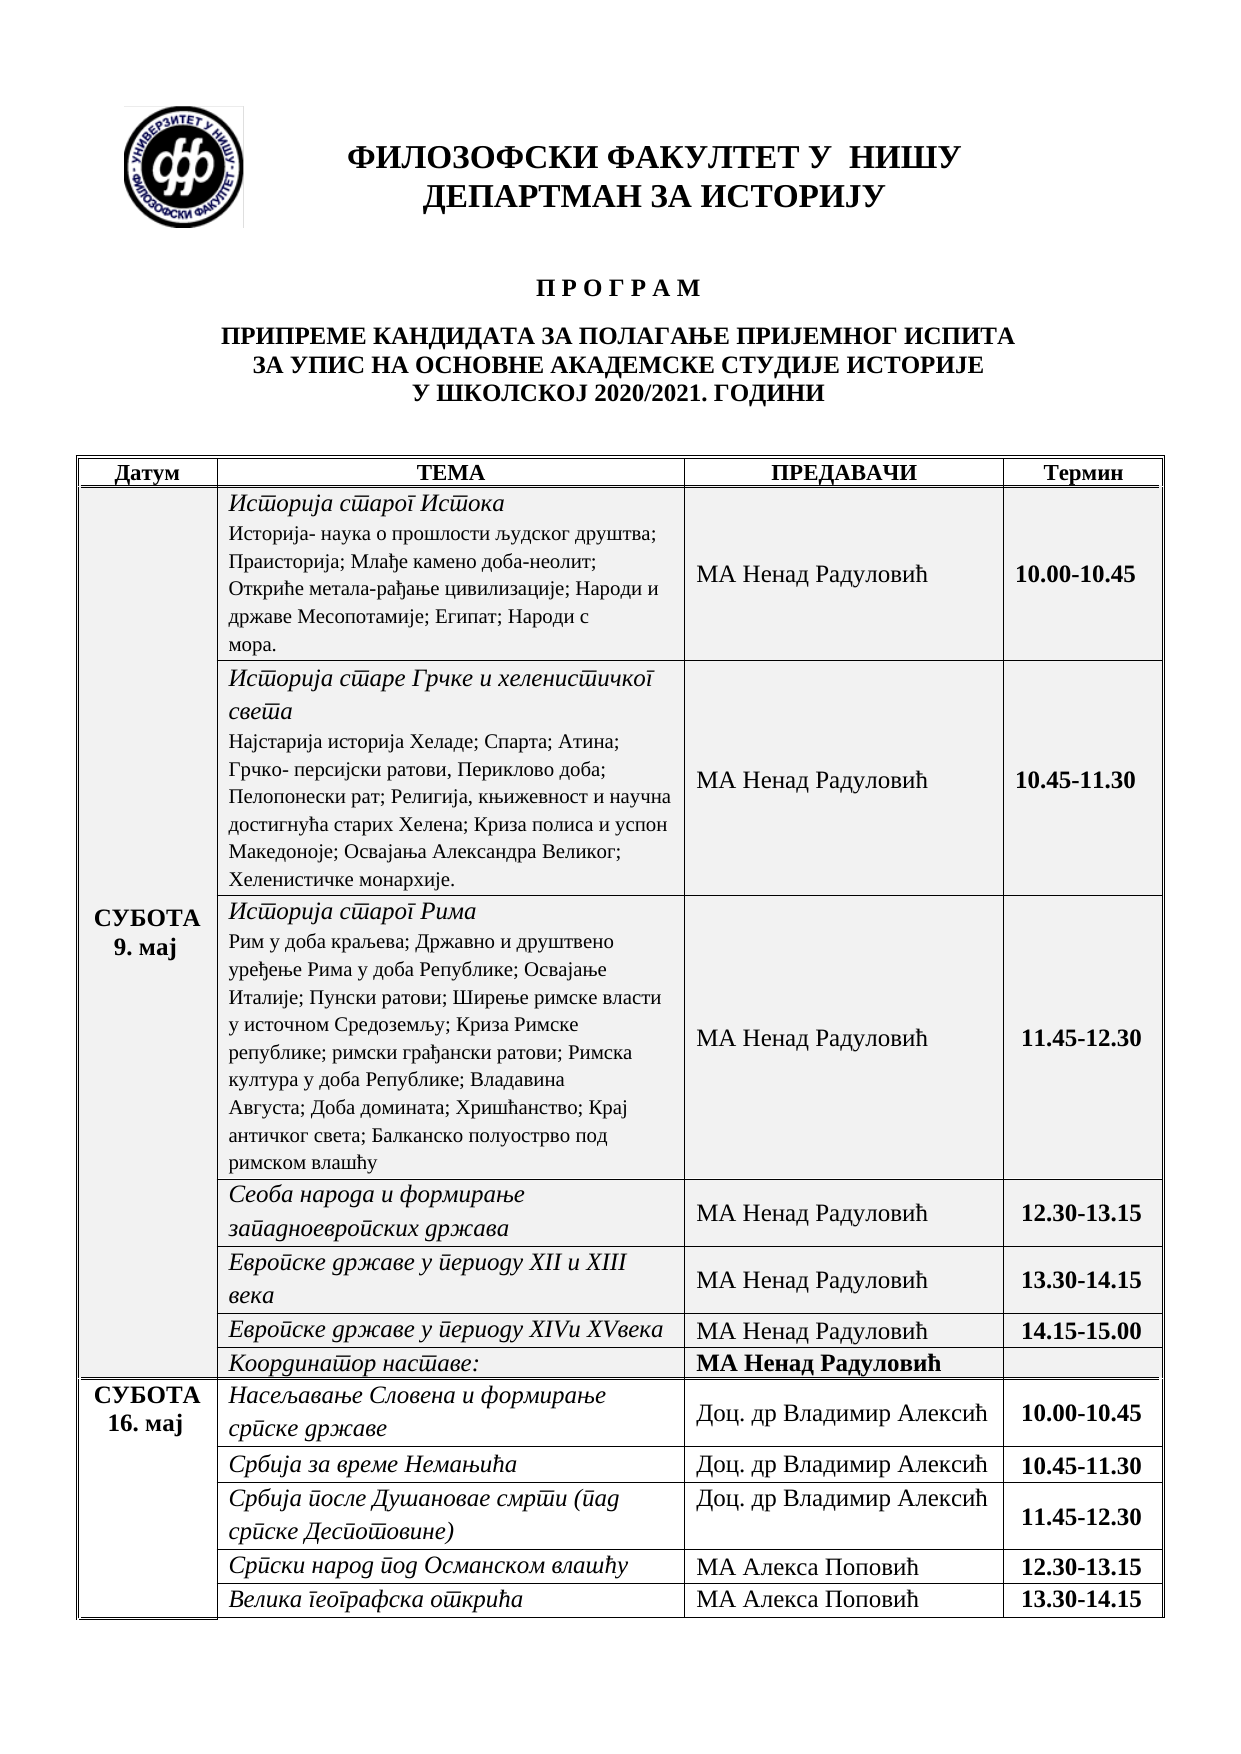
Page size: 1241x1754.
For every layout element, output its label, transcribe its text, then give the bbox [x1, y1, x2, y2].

text П Р О Г Р А М [124, 273, 1112, 302]
table_cell Историја старог Истока Историја- наука о прошлости људског друштва; Праисторија; Млађе камено доба-неолит; Откриће метала-рађање цивилизације; Народи и државе Месопотамије; Египат; Народи с мора. [218, 488, 684, 660]
table_cell МА Алекса Поповић [685, 1550, 1003, 1583]
table_header Термин [1004, 459, 1162, 485]
table_cell Доц. др Владимир Алексић [685, 1447, 1003, 1482]
table_cell Српски народ под Османском влашћу [218, 1550, 684, 1583]
table_cell Европске државе у периоду XII и XIII века [218, 1247, 684, 1313]
table_cell 11.45-12.30 [1004, 896, 1162, 1178]
table_cell 10.00-10.45 [1004, 485, 1163, 660]
table_cell МА Ненад Радуловић [685, 896, 1003, 1178]
table_cell СУБОТА 9. мај [77, 485, 217, 1377]
table_cell Координатор наставе: [218, 1348, 684, 1377]
table_cell 12.30-13.15 [1004, 1550, 1162, 1583]
table_cell МА Ненад Радуловић [685, 1348, 1003, 1377]
table_cell 10.45-11.30 [1004, 661, 1162, 895]
table_cell 11.45-12.30 [1004, 1483, 1162, 1549]
table_cell Сеоба народа и формирање западноевропских држава [218, 1180, 684, 1246]
table_cell МА Ненад Радуловић [685, 661, 1003, 895]
text ПРИПРЕМЕ КАНДИДАТА ЗА ПОЛАГАЊЕ ПРИЈЕМНОГ ИСПИТА [124, 321, 1112, 350]
table_cell Доц. др Владимир Алексић [685, 1380, 1003, 1446]
table_header ПРЕДАВАЧИ [685, 459, 1003, 485]
table_cell 10.00-10.45 [1004, 1377, 1162, 1446]
table_cell МА Ненад Радуловић [685, 1247, 1003, 1313]
table_cell МА Ненад Радуловић [685, 1180, 1003, 1246]
table_cell 13.30-14.15 [1004, 1247, 1162, 1313]
table_cell СУБОТА 16. мај [79, 1377, 217, 1617]
table_cell Историја старог Рима Рим у доба краљева; Државно и друштвено уређење Рима у доба Републике; Освајање Италије; Пунски ратови; Ширење римске власти у источном Средоземљу; Криза Римске републике; римски грађански ратови; Римска култура у доба Републике; Владавина Августа; Доба домината; Хришћанство; Крај античког света; Балканско полуострво под римском влашћу [218, 896, 684, 1178]
table_cell МА Ненад Радуловић [685, 488, 1003, 660]
table_cell Србија за време Немањића [218, 1447, 684, 1482]
table_cell Европске државе у периоду XIVи XVвека [218, 1314, 684, 1347]
table_cell 10.45-11.30 [1004, 1447, 1162, 1482]
table_cell [1004, 1348, 1162, 1377]
table_cell 14.15-15.00 [1004, 1314, 1162, 1347]
table_header ТЕМА [218, 459, 684, 485]
text ЗА УПИС НА ОСНОВНЕ АКАДЕМСКЕ СТУДИЈЕ ИСТОРИЈЕ [124, 350, 1112, 378]
table_cell Доц. др Владимир Алексић [685, 1483, 1003, 1549]
table_cell 13.30-14.15 [1004, 1584, 1162, 1617]
table_cell Велика географска открића [218, 1584, 684, 1617]
table_header Датум [79, 459, 217, 485]
table_cell МА Алекса Поповић [685, 1584, 1003, 1617]
table_cell МА Ненад Радуловић [685, 1314, 1003, 1347]
table_cell Историја старе Грчке и хеленистичког света Најстарија историја Хеладе; Спарта; Атина; Грчко- персијски ратови, Периклово доба; Пелопонески рат; Религија, књижевност и научна достигнућа старих Хелена; Криза полиса и успон Македоноје; Освајања Александра Великог; Хеленистичке монархије. [218, 661, 684, 895]
text У ШКОЛСКОЈ 2020/2021. ГОДИНИ [124, 378, 1112, 407]
table_cell 12.30-13.15 [1004, 1180, 1162, 1246]
picture [124, 105, 246, 228]
table_cell Србија после Душановае смрти (пад српске Деспотовине) [218, 1483, 684, 1549]
table_cell Насељавање Словена и формирање српске државе [218, 1380, 684, 1446]
